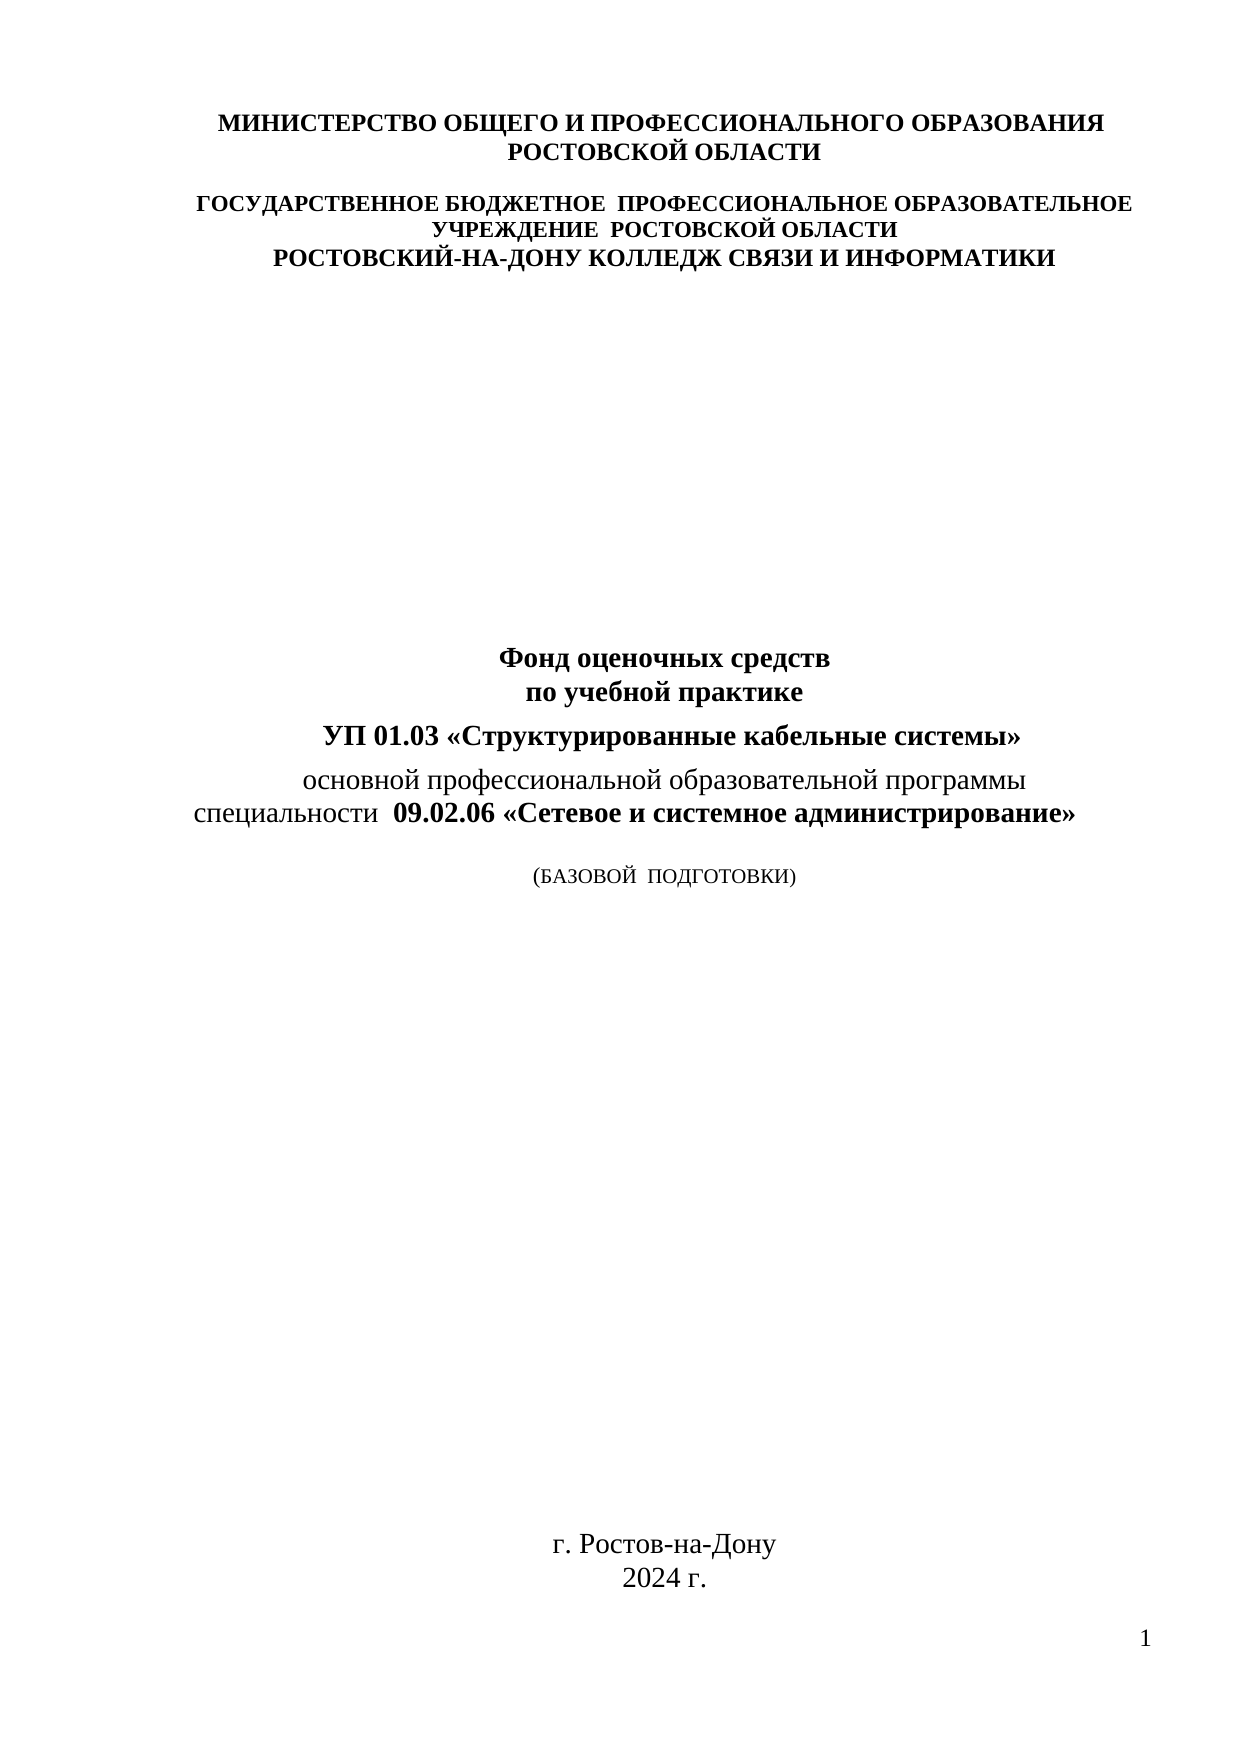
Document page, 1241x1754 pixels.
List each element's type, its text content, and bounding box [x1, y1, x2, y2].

text УП 01.03 «Структурированные кабельные системы» [177, 718, 1152, 751]
text МИНИСТЕРСТВО ОБЩЕГО И ПРОФЕССИОНАЛЬНОГО ОБРАЗОВАНИЯ РОСТОВСКОЙ ОБЛАСТИ [177, 108, 1152, 166]
text 2024 г. [177, 1560, 1152, 1593]
text г. Ростов-на-Дону [177, 1526, 1152, 1560]
text специальности 09.02.06 «Сетевое и системное администрирование» [118, 795, 1152, 829]
text основной профессиональной образовательной программы [177, 762, 1152, 795]
text Фонд оценочных средств [177, 640, 1152, 674]
text по учебной практике [177, 674, 1152, 707]
text (БАЗОВОЙ ПОДГОТОВКИ) [177, 862, 1152, 889]
text РОСТОВСКИЙ-НА-ДОНУ КОЛЛЕДЖ СВЯЗИ И ИНФОРМАТИКИ [177, 243, 1152, 271]
text ГОСУДАРСТВЕННОЕ БЮДЖЕТНОЕ ПРОФЕССИОНАЛЬНОЕ ОБРАЗОВАТЕЛЬНОЕ УЧРЕЖДЕНИЕ РОСТОВСКОЙ ОБЛАСТИ [177, 190, 1152, 243]
